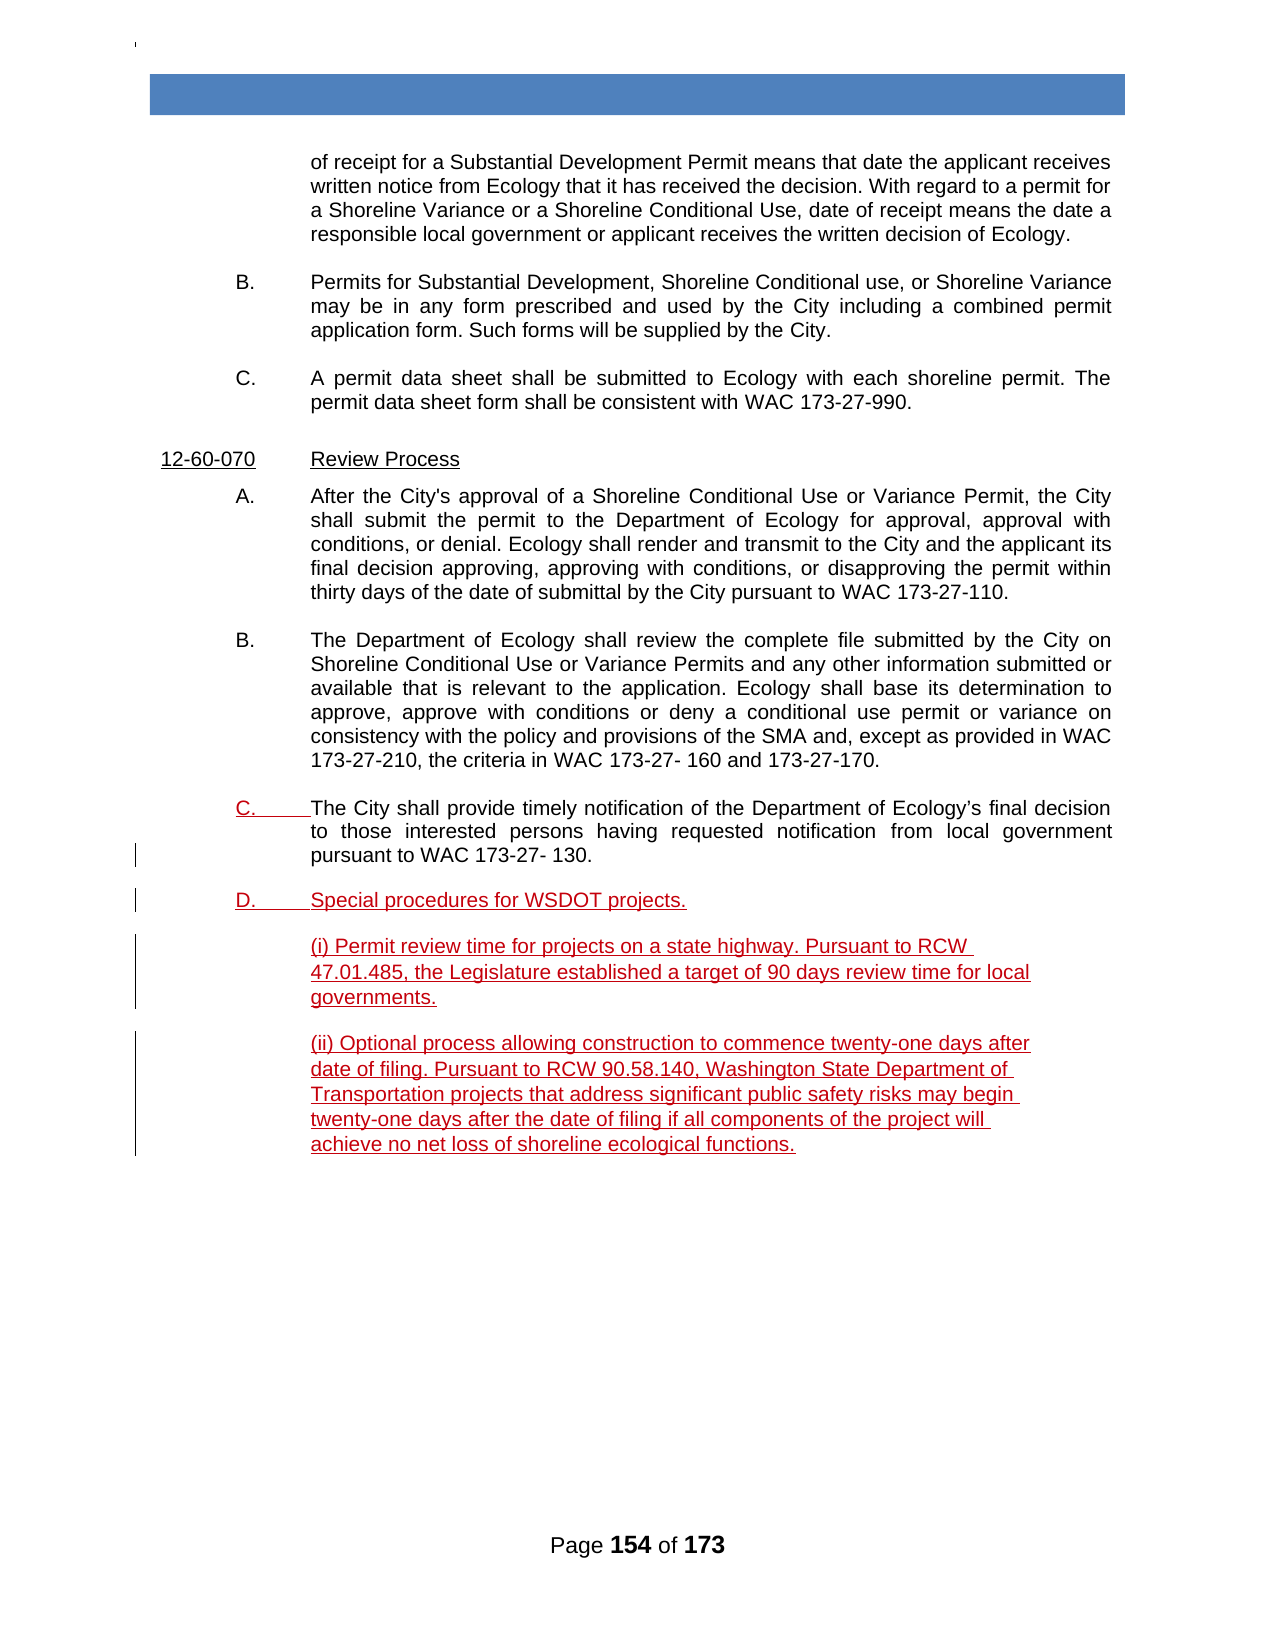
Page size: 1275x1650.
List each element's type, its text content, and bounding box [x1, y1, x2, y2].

text 12-60-070 Review Process [160, 447, 1125, 471]
list The Department of Ecology shall review the complete file submitted by the City on Shoreline Conditional Use or Variance Permits and any other information submitted or available that is relevant to the application. Ecology shall base its determination to approve, approve with conditions or deny a conditional use permit or variance on consistency with the policy and provisions of the SMA and, except as provided in WAC 173-27-210, the criteria in WAC 173-27- 160 and 173-27-170. [235, 628, 1113, 771]
list Permits for Substantial Development, Shoreline Conditional use, or Shoreline Variance may be in any form prescribed and used by the City including a combined permit application form. Such forms will be supplied by the City. [235, 270, 1113, 342]
list A permit data sheet shall be submitted to Ecology with each shoreline permit. The permit data sheet form shall be consistent with WAC 173-27-990. [235, 366, 1112, 414]
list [235, 150, 1113, 246]
list After the City's approval of a Shoreline Conditional Use or Variance Permit, the City shall submit the permit to the Department of Ecology for approval, approval with conditions, or denial. Ecology shall render and transmit to the City and the applicant its final decision approving, approving with conditions, or disapproving the permit within thirty days of the date of submittal by the City pursuant to WAC 173-27-110. [235, 484, 1113, 604]
list The City shall provide timely notification of the Department of Ecology’s final decision to those interested persons having requested notification from local government pursuant to WAC 173-27- 130. [235, 795, 1113, 867]
